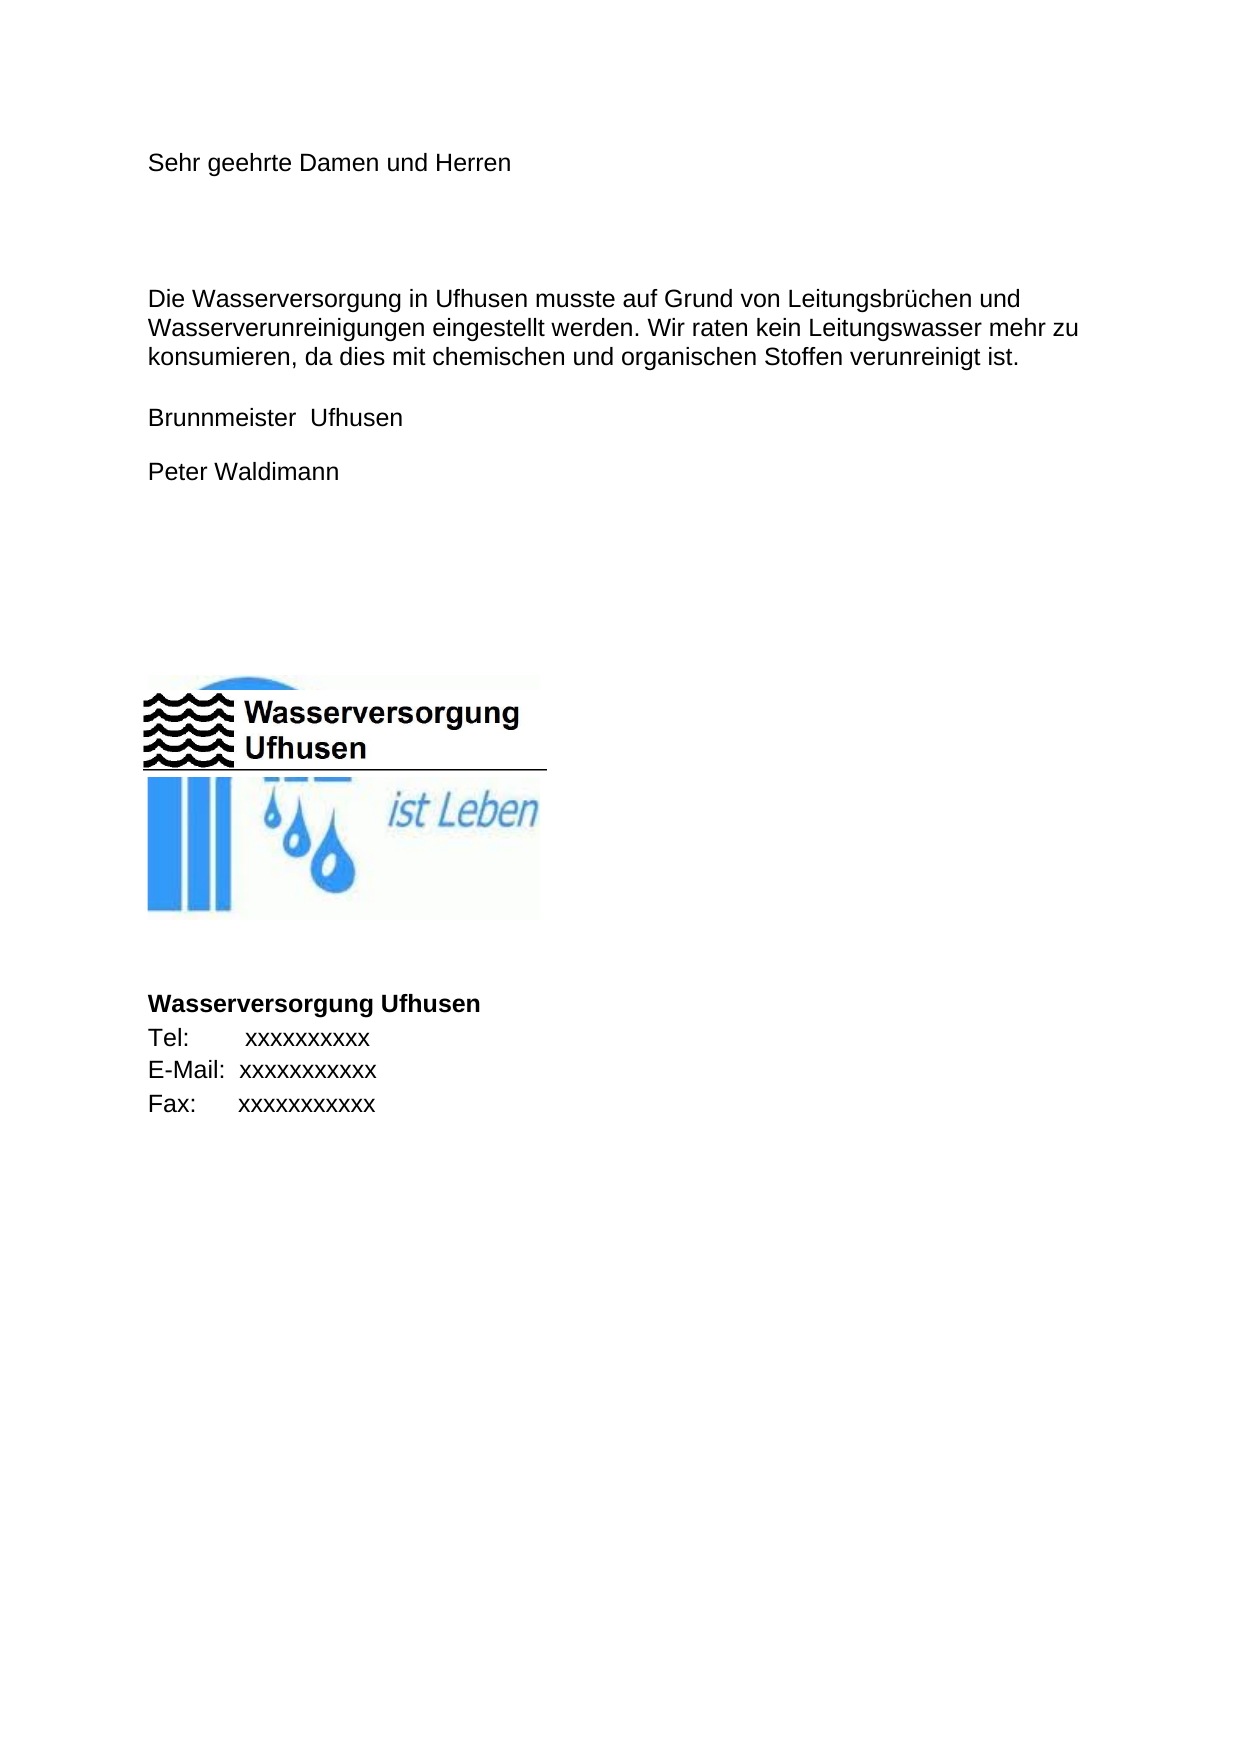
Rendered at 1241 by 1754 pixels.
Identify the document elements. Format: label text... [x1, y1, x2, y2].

text Die Wasserversorgung in Ufhusen musste auf Grund von Leitungsbrüchen und Wasserverunreinigungen eingestellt werden. Wir raten kein Leitungswasser mehr zu konsumieren, da dies mit chemischen und organischen Stoffen verunreinigt ist. [148, 255, 1093, 370]
picture [147, 675, 540, 690]
text Tel: xxxxxxxxxx [148, 1022, 1093, 1051]
text Peter Waldimann [148, 457, 1093, 486]
text Sehr geehrte Damen und Herren [148, 148, 1093, 176]
text E-Mail: xxxxxxxxxxx [148, 1056, 1093, 1084]
text Brunnmeister Ufhusen [148, 403, 1093, 432]
text Wasserversorgung Ufhusen [148, 989, 1093, 1018]
picture [147, 777, 540, 920]
text Fax: xxxxxxxxxxx [148, 1088, 1093, 1117]
